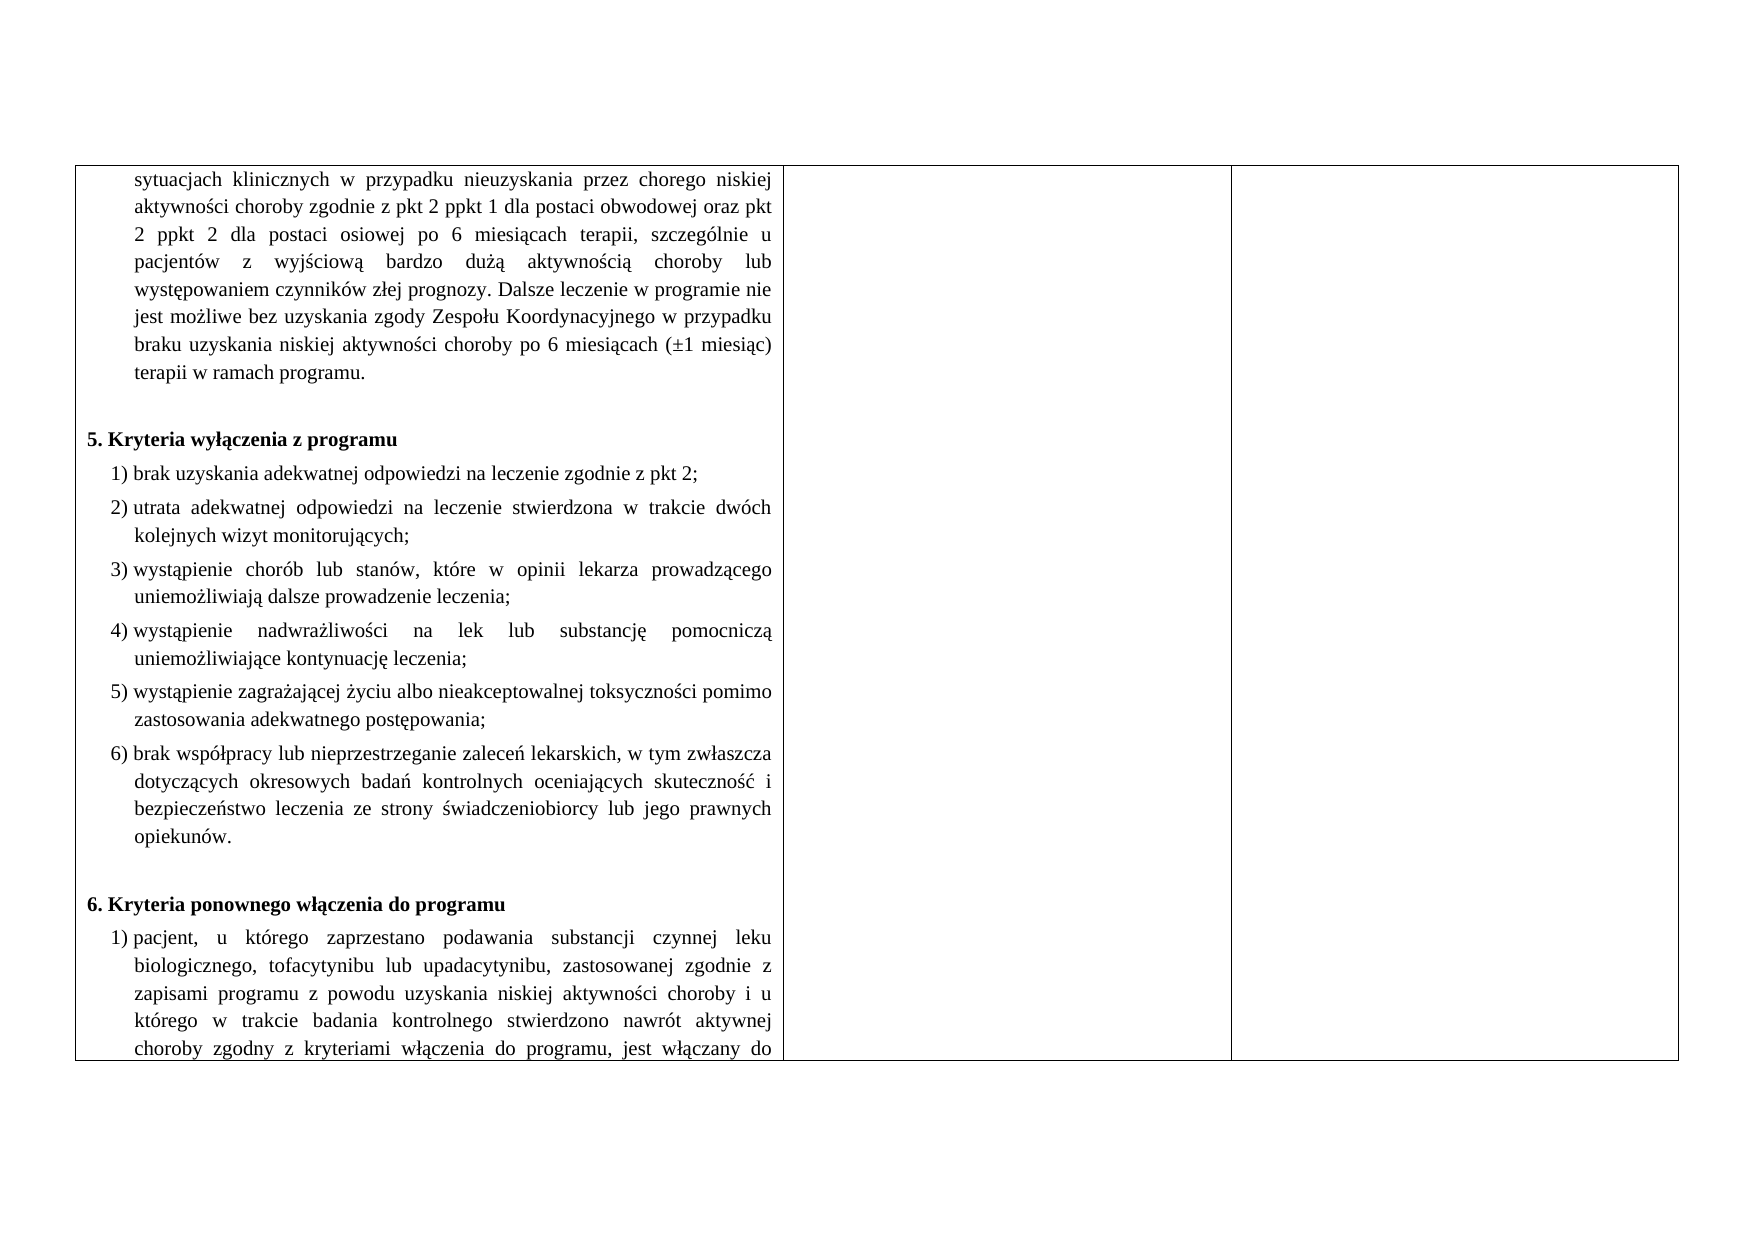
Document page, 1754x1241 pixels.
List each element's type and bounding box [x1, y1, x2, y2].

table_cell [1232, 166, 1678, 1060]
table_cell [76, 166, 783, 1060]
table_cell [784, 166, 1231, 1060]
